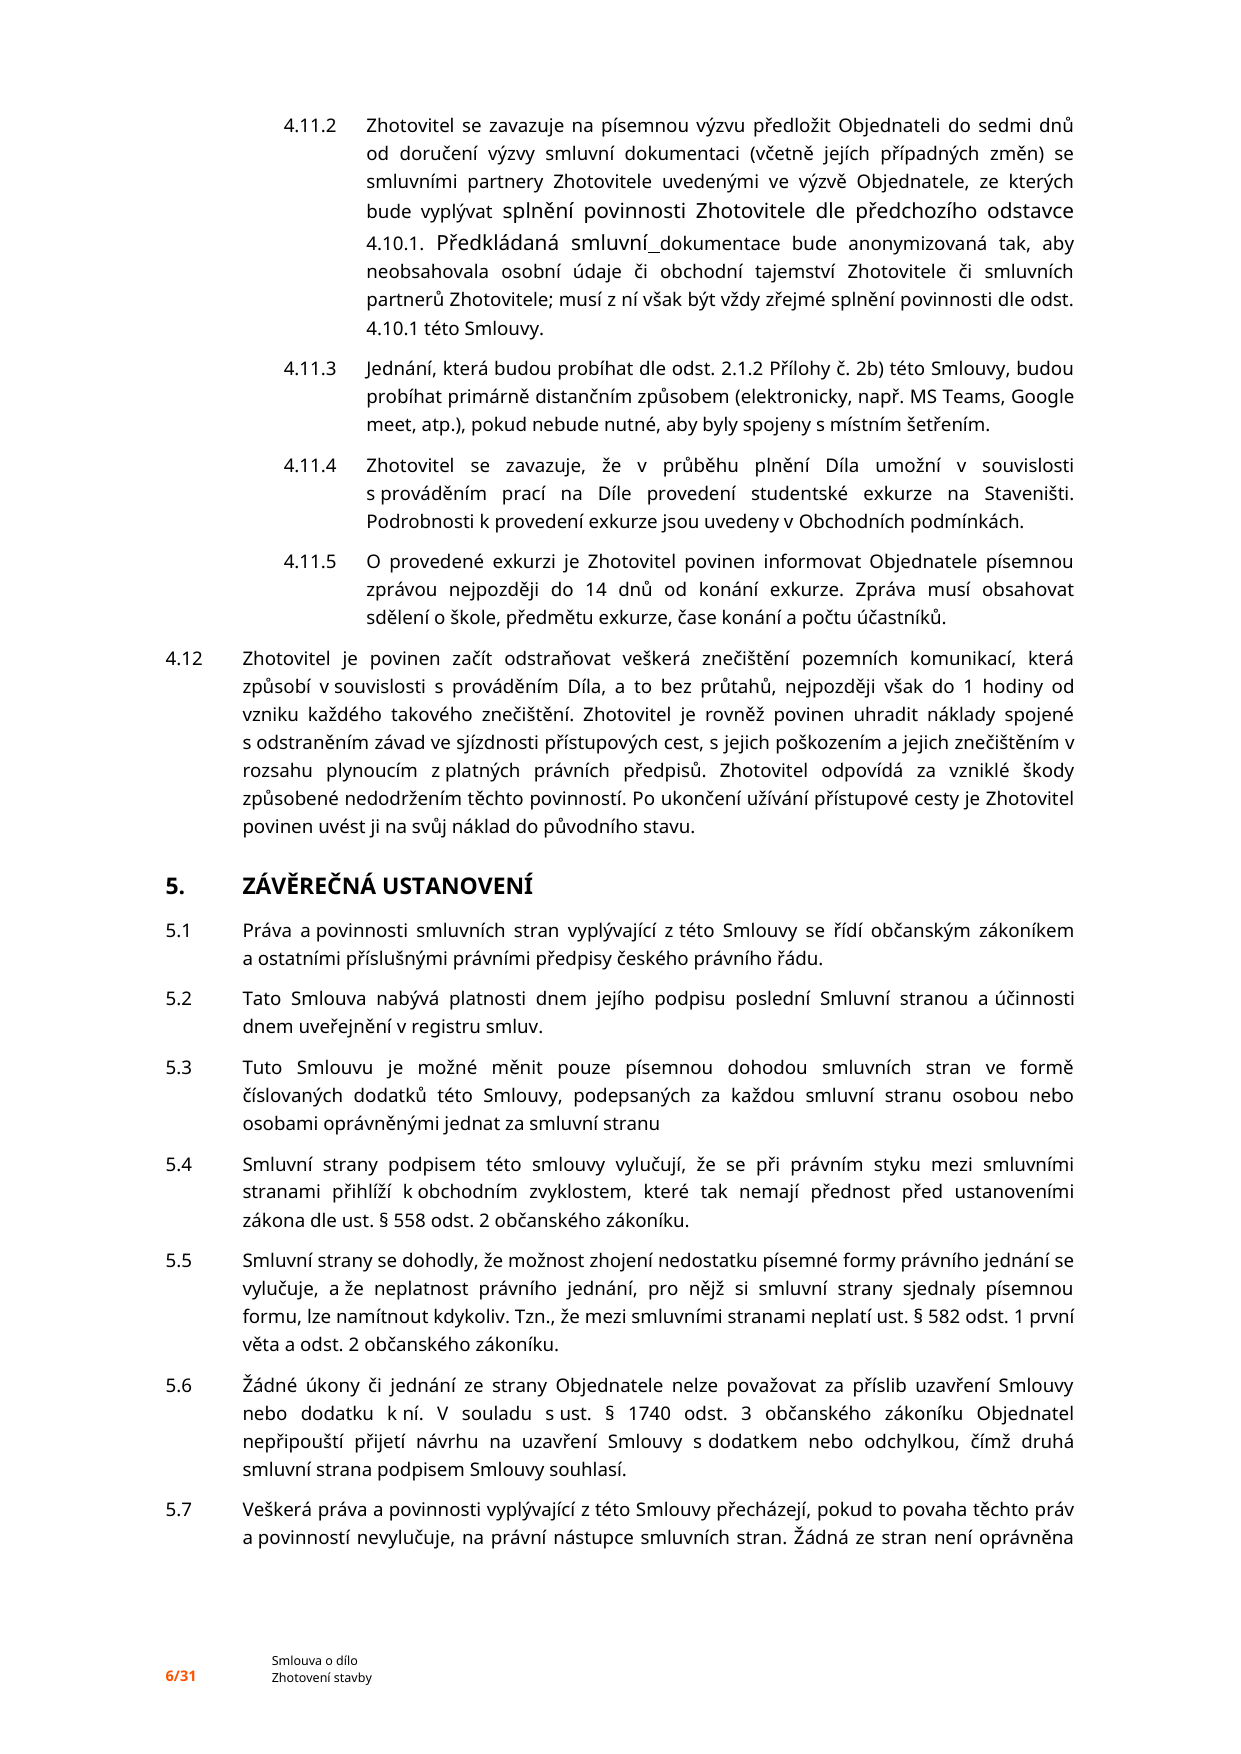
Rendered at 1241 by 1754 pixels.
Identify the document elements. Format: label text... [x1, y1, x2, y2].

list O provedené exkurzi je Zhotovitel povinen informovat Objednatele písemnou zprávou nejpozději do 14 dnů od konání exkurze. Zpráva musí obsahovat sdělení o škole, předmětu exkurze, čase konání a počtu účastníků. [283, 548, 1075, 630]
text Práva a povinnosti smluvních stran vyplývající z této Smlouvy se řídí občanským zákoníkem a ostatními příslušnými právními předpisy českého právního řádu. [165, 917, 1075, 971]
text Smluvní strany podpisem této smlouvy vylučují, že se při právním styku mezi smluvními stranami přihlíží k obchodním zvyklostem, které tak nemají přednost před ustanoveními zákona dle ust. § 558 odst. 2 občanského zákoníku. [165, 1151, 1075, 1232]
text Tato Smlouva nabývá platnosti dnem jejího podpisu poslední Smluvní stranou a účinnosti dnem uveřejnění v registru smluv. [165, 986, 1075, 1039]
list Zhotovitel se zavazuje na písemnou výzvu předložit Objednateli do sedmi dnů od doručení výzvy smluvní dokumentaci (včetně jejích případných změn) se smluvními partnery Zhotovitele uvedenými ve výzvě Objednatele, ze kterých bude vyplývat splnění povinnosti Zhotovitele dle předchozího odstavce 4.10.1. Předkládaná smluvní dokumentace bude anonymizovaná tak, aby neobsahovala osobní údaje či obchodní tajemství Zhotovitele či smluvních partnerů Zhotovitele; musí z ní však být vždy zřejmé splnění povinnosti dle odst. 4.10.1 této Smlouvy. [283, 112, 1075, 340]
list Jednání, která budou probíhat dle odst. 2.1.2 Přílohy č. 2b) této Smlouvy, budou probíhat primárně distančním způsobem (elektronicky, např. MS Teams, Google meet, atp.), pokud nebude nutné, aby byly spojeny s místním šetřením. [283, 355, 1075, 437]
list Zhotovitel je povinen začít odstraňovat veškerá znečištění pozemních komunikací, která způsobí v souvislosti s prováděním Díla, a to bez průtahů, nejpozději však do 1 hodiny od vzniku každého takového znečištění. Zhotovitel je rovněž povinen uhradit náklady spojené s odstraněním závad ve sjízdnosti přístupových cest, s jejich poškozením a jejich znečištěním v rozsahu plynoucím z platných právních předpisů. Zhotovitel odpovídá za vzniklé škody způsobené nedodržením těchto povinností. Po ukončení užívání přístupové cesty je Zhotovitel povinen uvést ji na svůj náklad do původního stavu. [165, 645, 1075, 839]
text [165, 1497, 1075, 1550]
list ZÁVĚREČNÁ USTANOVENÍ [165, 870, 1075, 902]
text Tuto Smlouvu je možné měnit pouze písemnou dohodou smluvních stran ve formě číslovaných dodatků této Smlouvy, podepsaných za každou smluvní stranu osobou nebo osobami oprávněnými jednat za smluvní stranu [165, 1054, 1075, 1136]
list Zhotovitel se zavazuje, že v průběhu plnění Díla umožní v souvislosti s prováděním prací na Díle provedení studentské exkurze na Staveništi. Podrobnosti k provedení exkurze jsou uvedeny v Obchodních podmínkách. [283, 452, 1075, 533]
text Žádné úkony či jednání ze strany Objednatele nelze považovat za příslib uzavření Smlouvy nebo dodatku k ní. V souladu s ust. § 1740 odst. 3 občanského zákoníku Objednatel nepřipouští přijetí návrhu na uzavření Smlouvy s dodatkem nebo odchylkou, čímž druhá smluvní strana podpisem Smlouvy souhlasí. [165, 1372, 1075, 1482]
text Smluvní strany se dohodly, že možnost zhojení nedostatku písemné formy právního jednání se vylučuje, a že neplatnost právního jednání, pro nějž si smluvní strany sjednaly písemnou formu, lze namítnout kdykoliv. Tzn., že mezi smluvními stranami neplatí ust. § 582 odst. 1 první věta a odst. 2 občanského zákoníku. [165, 1247, 1075, 1357]
